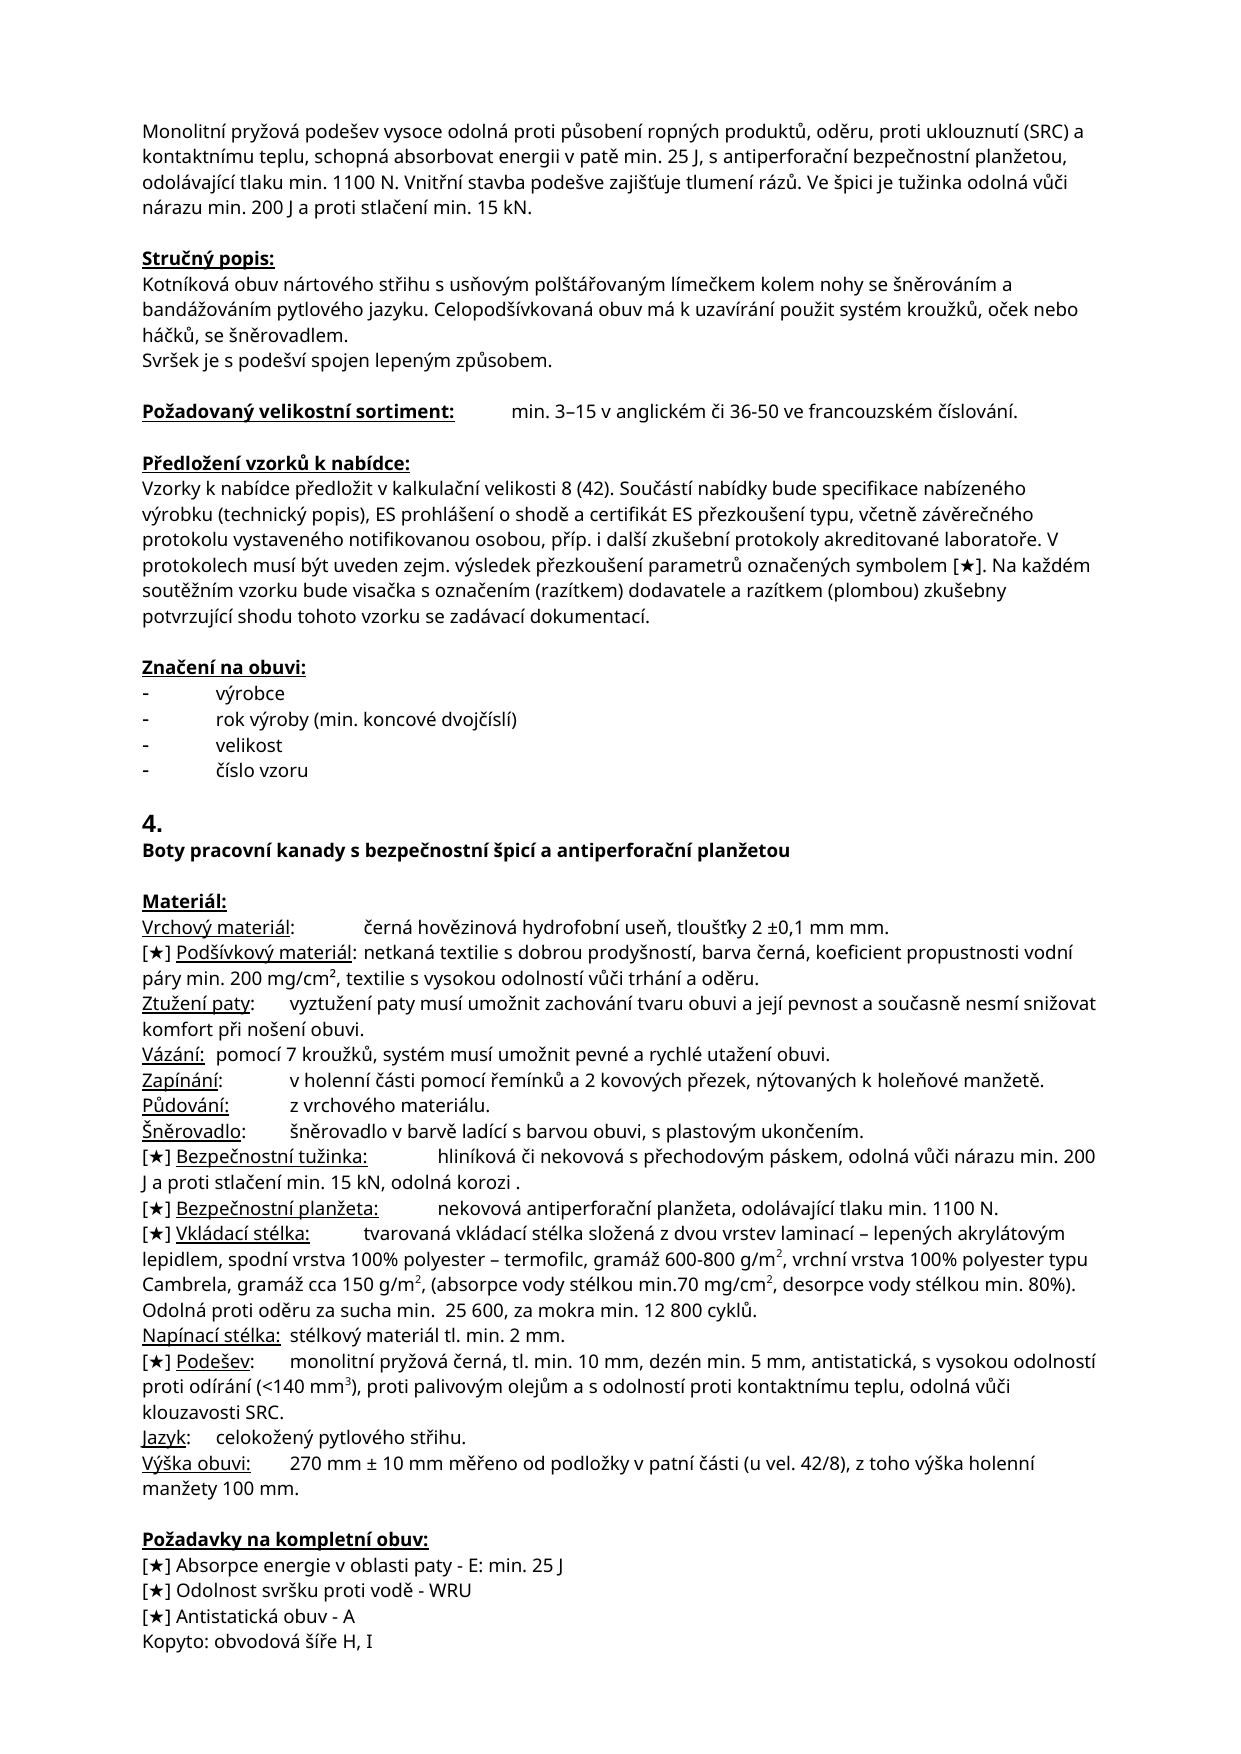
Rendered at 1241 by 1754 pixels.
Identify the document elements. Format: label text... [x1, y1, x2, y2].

text Kotníková obuv nártového střihu s usňovým polštářovaným límečkem kolem nohy se šněrováním a bandážováním pytlového jazyku. Celopodšívkovaná obuv má k uzavírání použit systém kroužků, oček nebo háčků, se šněrovadlem. [142, 271, 1098, 348]
text [★] Odolnost svršku proti vodě - WRU [142, 1578, 1098, 1603]
list velikost [142, 731, 1098, 757]
text Kopyto: obvodová šíře H, I [142, 1629, 1098, 1654]
text Jazyk: celokožený pytlového střihu. [142, 1424, 1098, 1450]
list rok výroby (min. koncové dvojčíslí) [142, 706, 1098, 731]
list výrobce [142, 679, 1098, 706]
text Vzorky k nabídce předložit v kalkulační velikosti 8 (42). Součástí nabídky bude specifikace nabízeného výrobku (technický popis), ES prohlášení o shodě a certifikát ES přezkoušení typu, včetně závěrečného protokolu vystaveného notifikovanou osobou, příp. i další zkušební protokoly akreditované laboratoře. V protokolech musí být uveden zejm. výsledek přezkoušení parametrů označených symbolem [★]. Na každém soutěžním vzorku bude visačka s označením (razítkem) dodavatele a razítkem (plombou) zkušebny potvrzující shodu tohoto vzorku se zadávací dokumentací. [142, 475, 1098, 628]
text [★] Bezpečnostní planžeta: nekovová antiperforační planžeta, odolávající tlaku min. 1100 N. [142, 1195, 1098, 1220]
text Ztužení paty: vyztužení paty musí umožnit zachování tvaru obuvi a její pevnost a současně nesmí snižovat komfort při nošení obuvi. [142, 991, 1098, 1042]
text Zapínání: v holenní části pomocí řemínků a 2 kovových přezek, nýtovaných k holeňové manžetě. [142, 1067, 1098, 1093]
text Předložení vzorků k nabídce: [142, 450, 1098, 475]
text Šněrovadlo: šněrovadlo v barvě ladící s barvou obuvi, s plastovým ukončením. [142, 1118, 1098, 1144]
text Požadavky na kompletní obuv: [142, 1527, 1098, 1552]
text Vrchový materiál: černá hovězinová hydrofobní useň, tloušťky 2 ±0,1 mm mm. [142, 914, 1098, 940]
text Boty pracovní kanady s bezpečnostní špicí a antiperforační planžetou [142, 838, 1098, 863]
text [★] Absorpce energie v oblasti paty - E: min. 25 J [142, 1552, 1098, 1578]
text Půdování: z vrchového materiálu. [142, 1093, 1098, 1118]
text Vázání: pomocí 7 kroužků, systém musí umožnit pevné a rychlé utažení obuvi. [142, 1042, 1098, 1067]
list číslo vzoru [142, 757, 1098, 783]
text [★] Podešev: monolitní pryžová černá, tl. min. 10 mm, dezén min. 5 mm, antistatická, s vysokou odolností proti odírání (<140 mm3), proti palivovým olejům a s odolností proti kontaktnímu teplu, odolná vůči klouzavosti SRC. [142, 1348, 1098, 1424]
text Monolitní pryžová podešev vysoce odolná proti působení ropných produktů, oděru, proti uklouznutí (SRC) a kontaktnímu teplu, schopná absorbovat energii v patě min. 25 J, s antiperforační bezpečnostní planžetou, odolávající tlaku min. 1100 N. Vnitřní stavba podešve zajišťuje tlumení rázů. Ve špici je tužinka odolná vůči nárazu min. 200 J a proti stlačení min. 15 kN. [142, 118, 1098, 220]
text Materiál: [142, 889, 1098, 914]
text [★] Vkládací stélka: tvarovaná vkládací stélka složená z dvou vrstev laminací – lepených akrylátovým lepidlem, spodní vrstva 100% polyester – termofilc, gramáž 600-800 g/m2, vrchní vrstva 100% polyester typu Cambrela, gramáž cca 150 g/m2, (absorpce vody stélkou min.70 mg/cm2, desorpce vody stélkou min. 80%). Odolná proti oděru za sucha min. 25 600, za mokra min. 12 800 cyklů. [142, 1220, 1098, 1322]
text Svršek je s podešví spojen lepeným způsobem. [142, 348, 1098, 373]
text [★] Bezpečnostní tužinka: hliníková či nekovová s přechodovým páskem, odolná vůči nárazu min. 200 J a proti stlačení min. 15 kN, odolná korozi . [142, 1144, 1098, 1195]
text [★] Podšívkový materiál: netkaná textilie s dobrou prodyšností, barva černá, koeficient propustnosti vodní páry min. 200 mg/cm², textilie s vysokou odolností vůči trhání a oděru. [142, 940, 1098, 991]
text Napínací stélka: stélkový materiál tl. min. 2 mm. [142, 1322, 1098, 1348]
text [★] Antistatická obuv - A [142, 1603, 1098, 1629]
text Stručný popis: [142, 246, 1098, 271]
text Značení na obuvi: [142, 654, 1098, 679]
text Požadovaný velikostní sortiment: min. 3–15 v anglickém či 36-50 ve francouzském číslování. [142, 399, 1098, 424]
text Výška obuvi: 270 mm ± 10 mm měřeno od podložky v patní části (u vel. 42/8), z toho výška holenní manžety 100 mm. [142, 1450, 1098, 1501]
